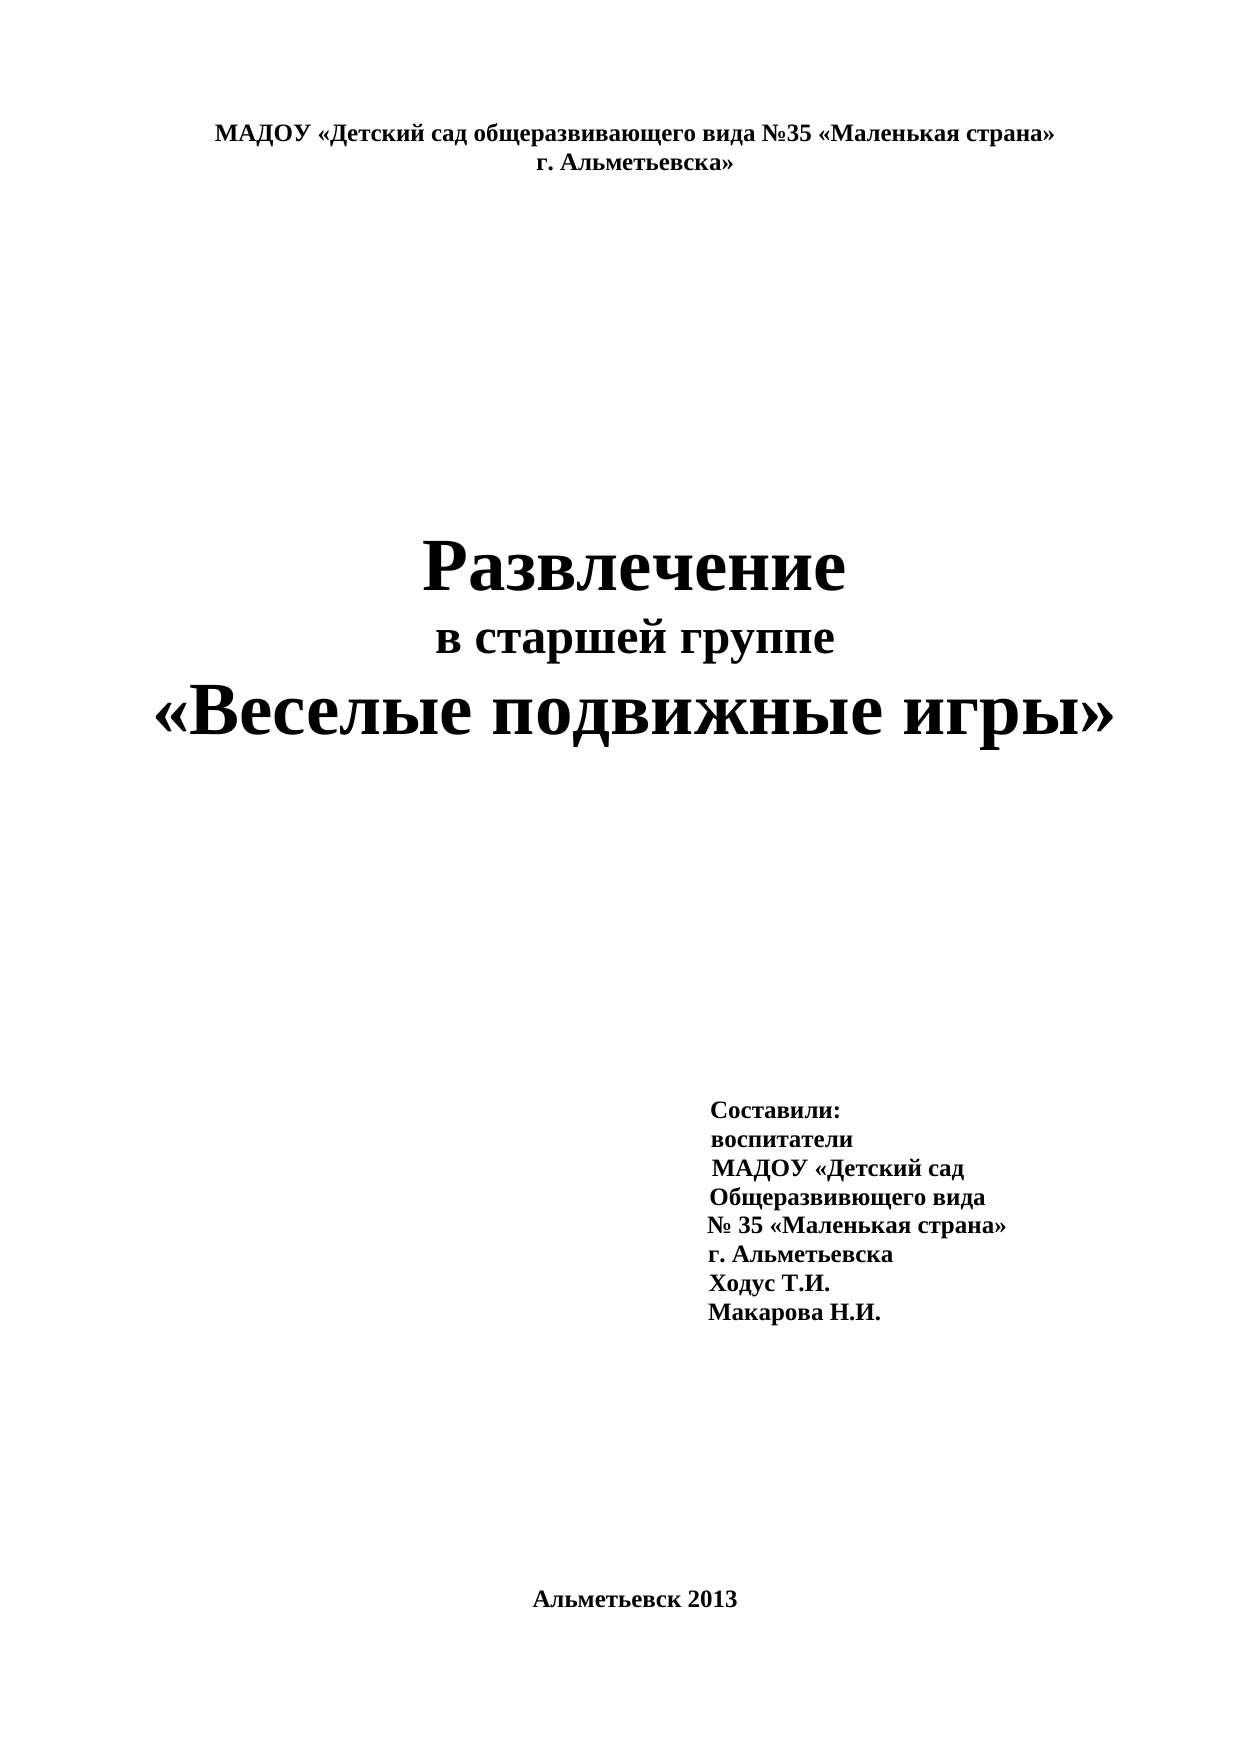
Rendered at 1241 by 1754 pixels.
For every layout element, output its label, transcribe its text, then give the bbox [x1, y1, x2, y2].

text Общеразвивющего вида [148, 1182, 1122, 1211]
text Альметьевск 2013 [148, 1584, 1122, 1613]
text в старшей группе [148, 607, 1122, 664]
text Макарова Н.И. [148, 1297, 1122, 1326]
text Развлечение [148, 521, 1122, 607]
text г. Альметьевска» [148, 147, 1122, 176]
text Составили: [148, 1096, 1122, 1124]
text Ходус Т.И. [148, 1268, 1122, 1297]
text г. Альметьевска [148, 1239, 1122, 1268]
text МАДОУ «Детский сад [148, 1153, 1122, 1182]
text МАДОУ «Детский сад общеразвивающего вида №35 «Маленькая страна» [148, 118, 1122, 147]
text № 35 «Маленькая страна» [148, 1211, 1122, 1239]
text воспитатели [148, 1124, 1122, 1153]
text «Веселые подвижные игры» [148, 664, 1122, 751]
